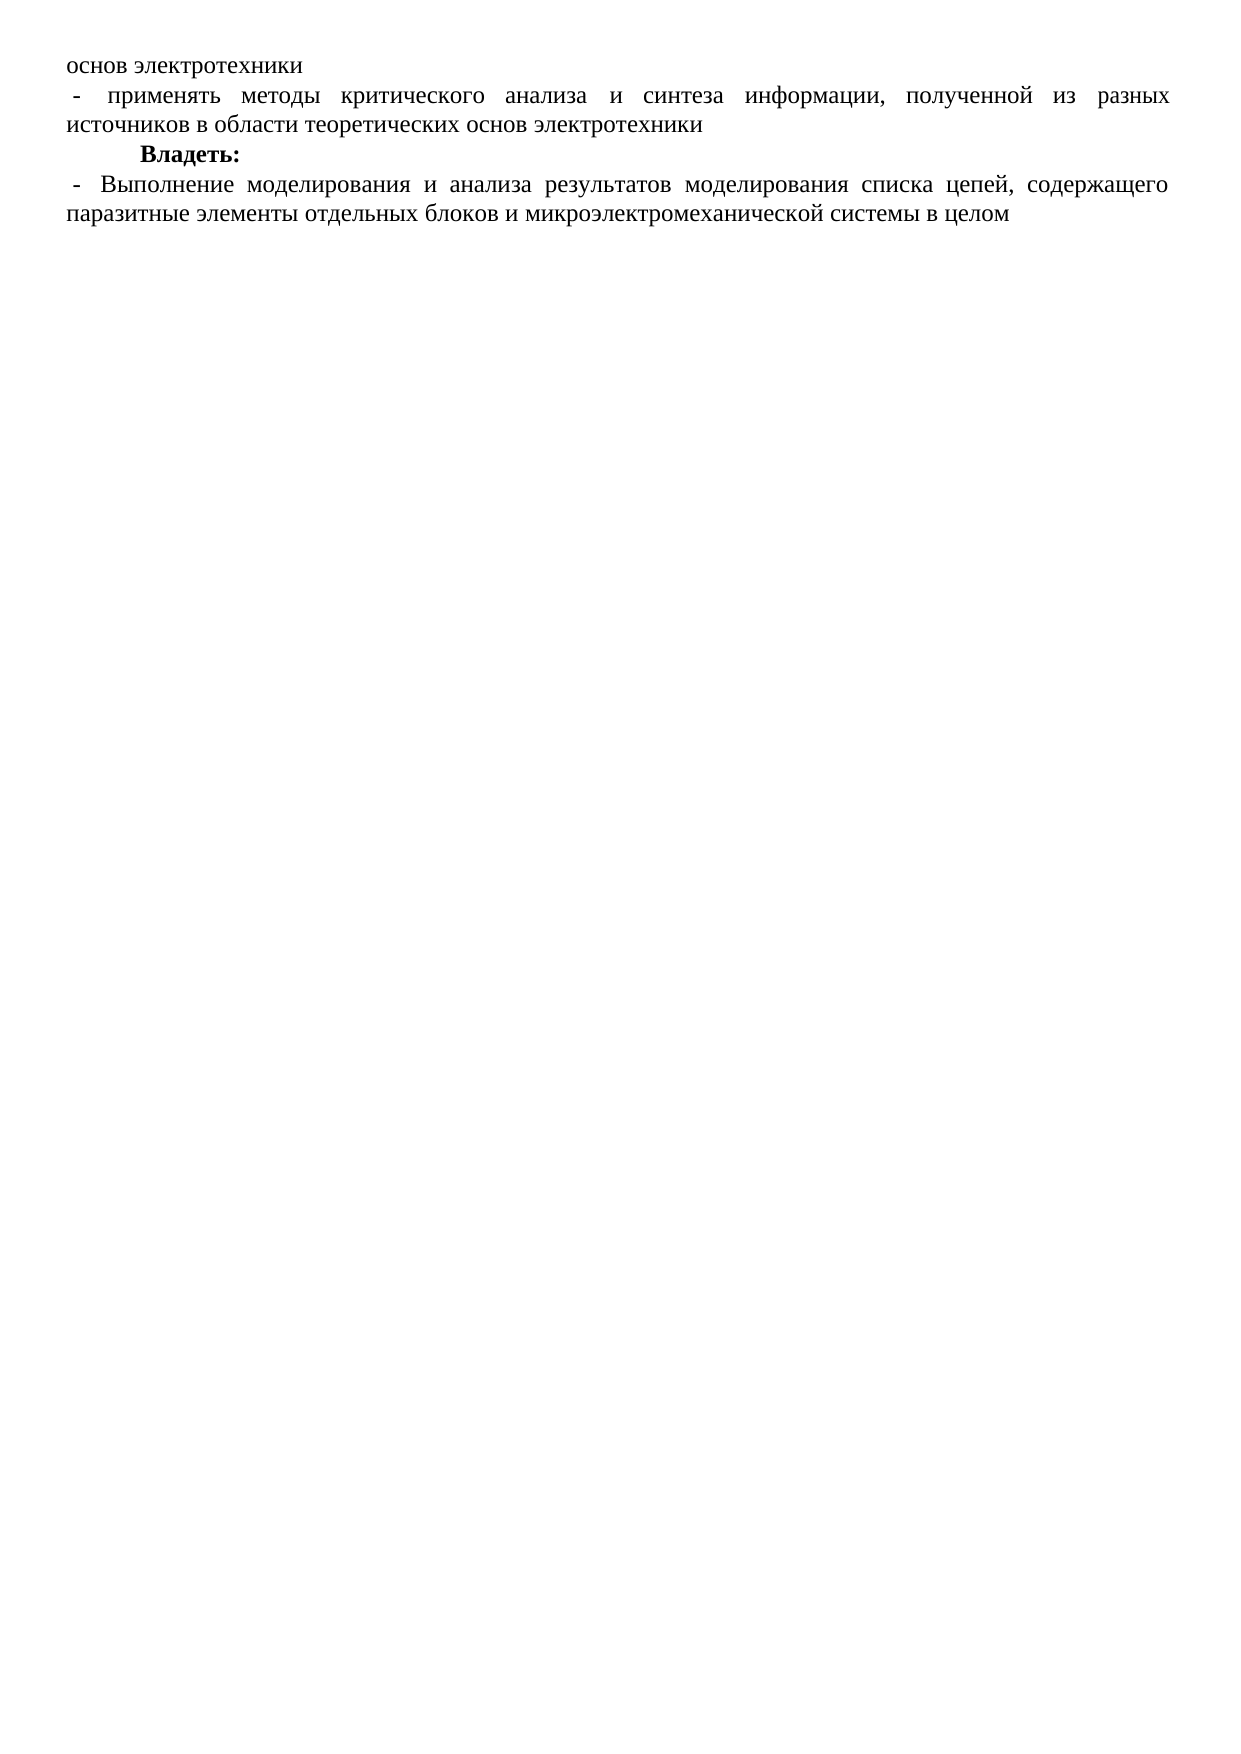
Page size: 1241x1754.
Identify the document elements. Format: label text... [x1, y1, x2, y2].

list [66, 50, 1174, 79]
subtitle Владеть: [140, 139, 1186, 168]
list Выполнение моделирования и анализа результатов моделирования списка цепей, содержащего паразитные элементы отдельных блоков и микроэлектромеханической системы в целом [66, 169, 1173, 226]
list применять методы критического анализа и синтеза информации, полученной из разных источников в области теоретических основ электротехники [66, 80, 1173, 138]
